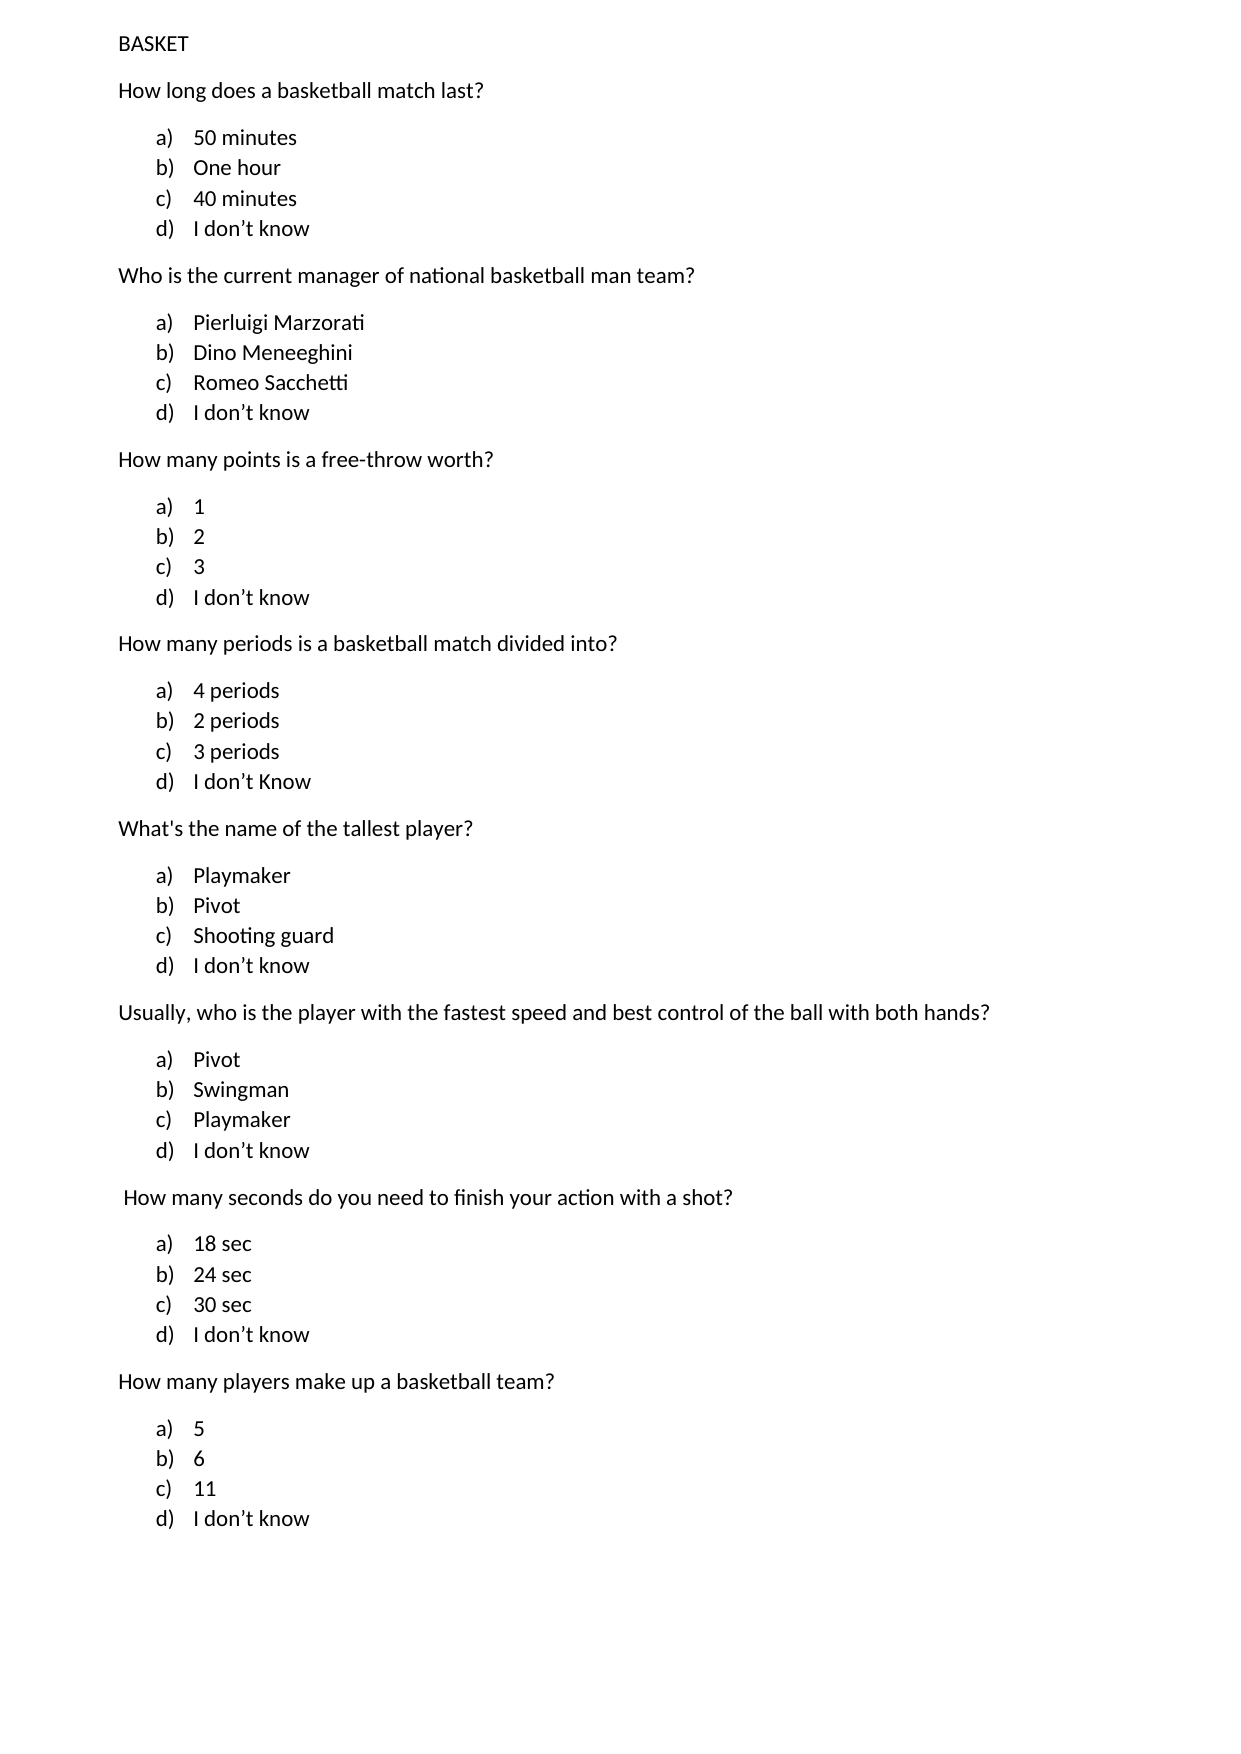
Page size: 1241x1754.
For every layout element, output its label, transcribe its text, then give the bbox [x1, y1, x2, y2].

text How long does a basketball match last? [118, 76, 1122, 104]
list I don’t know [156, 1320, 1122, 1348]
text How many seconds do you need to finish your action with a shot? [118, 1183, 1122, 1211]
list I don’t know [156, 1136, 1122, 1164]
list 24 sec [156, 1260, 1122, 1288]
list 30 sec [156, 1290, 1122, 1318]
list I don’t know [156, 214, 1122, 242]
list I don’t know [156, 951, 1122, 979]
list Shooting guard [156, 921, 1122, 949]
text BASKET [118, 29, 1122, 58]
list Playmaker [156, 1106, 1122, 1134]
list 2 periods [156, 707, 1122, 735]
list 11 [156, 1474, 1122, 1502]
text How many points is a free-throw worth? [118, 445, 1122, 473]
text What's the name of the tallest player? [118, 814, 1122, 842]
list 1 [156, 492, 1122, 520]
list 4 periods [156, 676, 1122, 704]
text How many players make up a basketball team? [118, 1367, 1122, 1395]
list 3 [156, 552, 1122, 581]
list Playmaker [156, 861, 1122, 889]
list I don’t know [156, 583, 1122, 611]
text Usually, who is the player with the fastest speed and best control of the ball with both hands? [118, 998, 1122, 1026]
list I don’t know [156, 398, 1122, 426]
list I don’t know [156, 1504, 1122, 1533]
list Pivot [156, 1045, 1122, 1073]
list I don’t Know [156, 767, 1122, 795]
list One hour [156, 153, 1122, 182]
text Who is the current manager of national basketball man team? [118, 261, 1122, 289]
list 18 sec [156, 1229, 1122, 1258]
list 50 minutes [156, 123, 1122, 151]
list Pivot [156, 891, 1122, 919]
list Romeo Sacchetti [156, 368, 1122, 396]
list 3 periods [156, 737, 1122, 765]
list 6 [156, 1444, 1122, 1472]
text How many periods is a basketball match divided into? [118, 629, 1122, 658]
list 40 minutes [156, 184, 1122, 212]
list Pierluigi Marzorati [156, 308, 1122, 336]
list Dino Meneeghini [156, 338, 1122, 366]
list 5 [156, 1414, 1122, 1442]
list 2 [156, 522, 1122, 550]
list Swingman [156, 1075, 1122, 1103]
